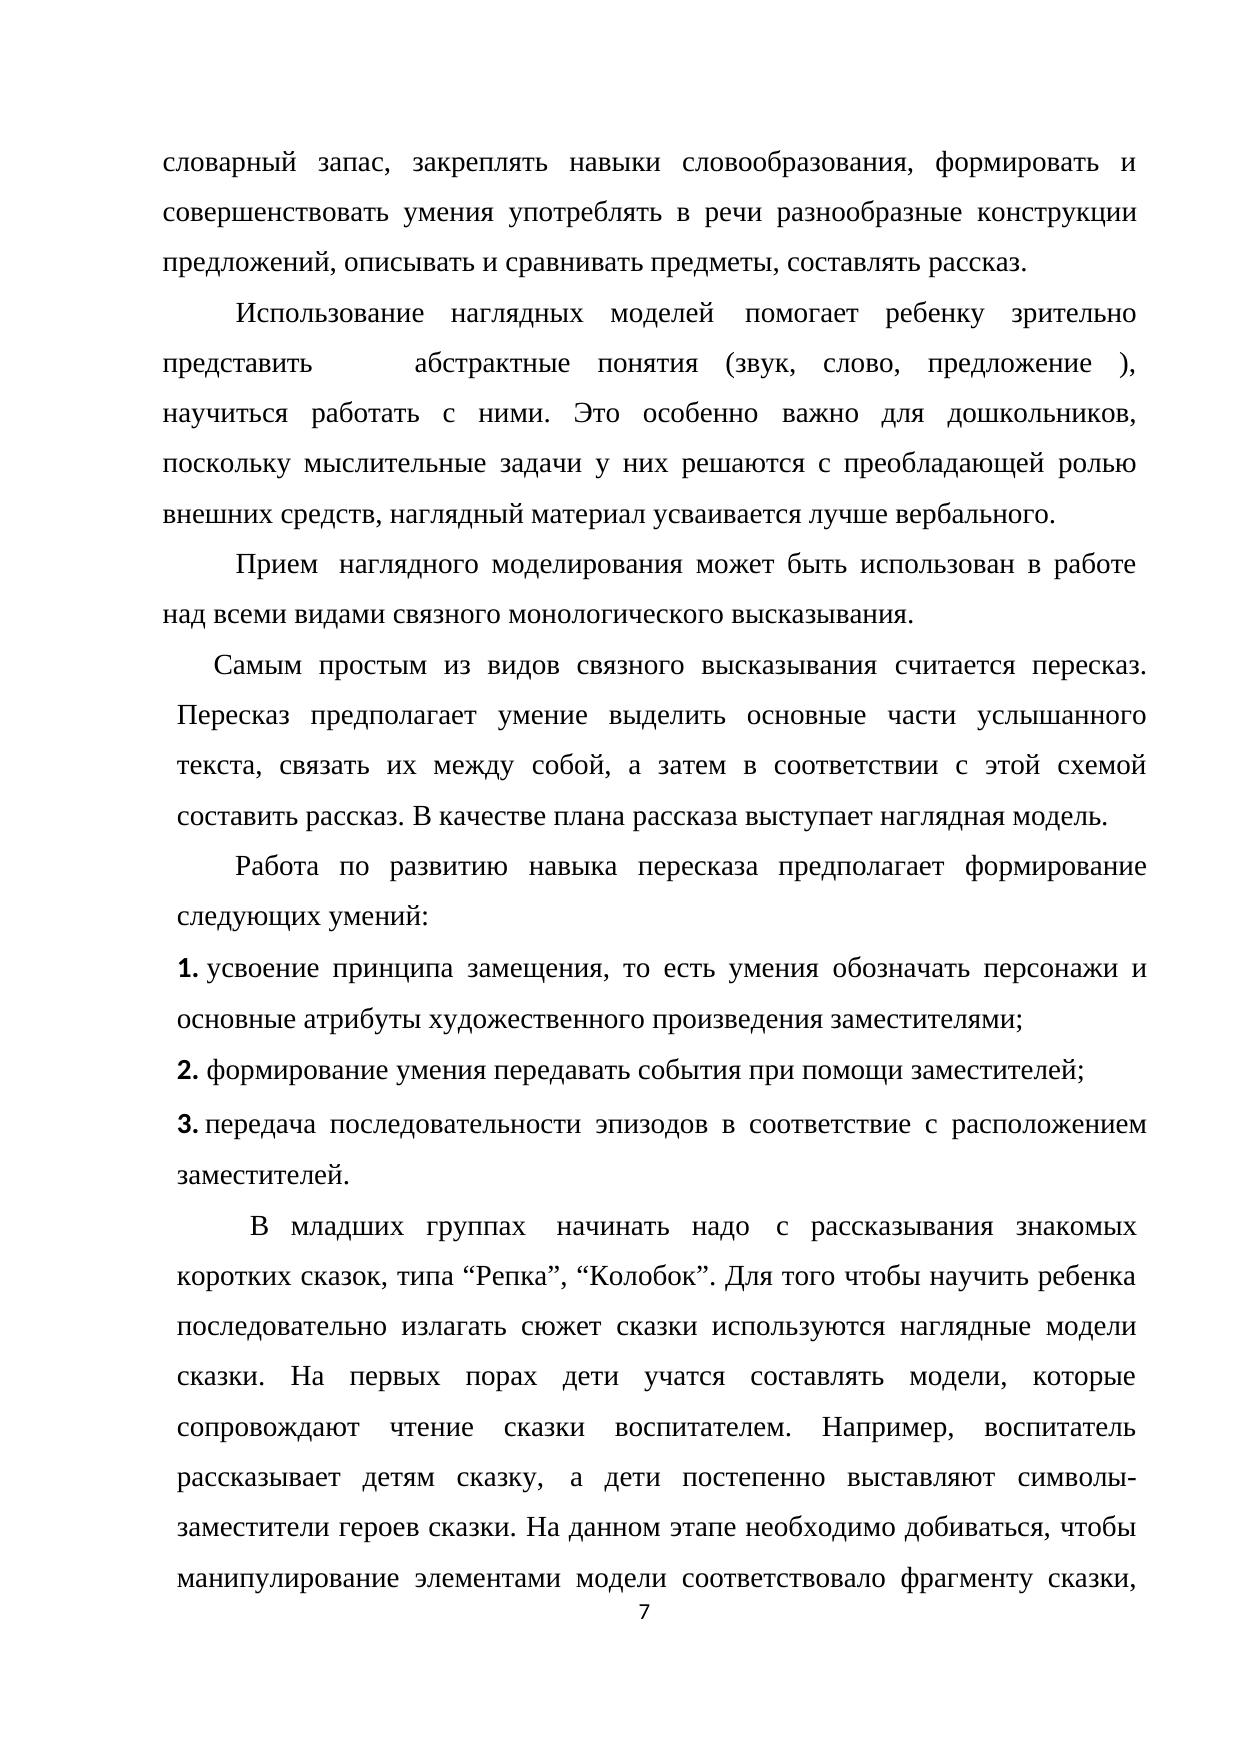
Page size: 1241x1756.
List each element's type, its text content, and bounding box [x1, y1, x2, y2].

text словарный запас, закреплять навыки словообразования, формировать и совершенствовать умения употреблять в речи разнообразные конструкции предложений, описывать и сравнивать предметы, составлять рассказ. [162, 144, 1137, 278]
text Самым простым из видов связного высказывания считается пересказ. Пересказ предполагает умение выделить основные части услышанного текста, связать их между собой, а затем в соответствии с этой схемой составить рассказ. В качестве плана рассказа выступает наглядная модель. [177, 647, 1147, 831]
text Работа по развитию навыка пересказа предполагает формирование следующих умений: [177, 848, 1147, 932]
list усвоение принципа замещения, то есть умения обозначать персонажи и основные атрибуты художественного произведения заместителями; [177, 949, 1147, 1035]
list передача последовательности эпизодов в соответствие с расположением заместителей. [177, 1105, 1147, 1191]
text Прием наглядного моделирования может быть использован в работе над всеми видами связного монологического высказывания. [162, 546, 1137, 630]
text Использование наглядных моделей помогает ребенку зрительно представить абстрактные понятия (звук, слово, предложение ), научиться работать с ними. Это особенно важно для дошкольников, поскольку мыслительные задачи у них решаются с преобладающей ролью внешних средств, наглядный материал усваивается лучше вербального. [162, 295, 1137, 529]
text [177, 1208, 1137, 1593]
list формирование умения передавать события при помощи заместителей; [177, 1051, 1147, 1087]
